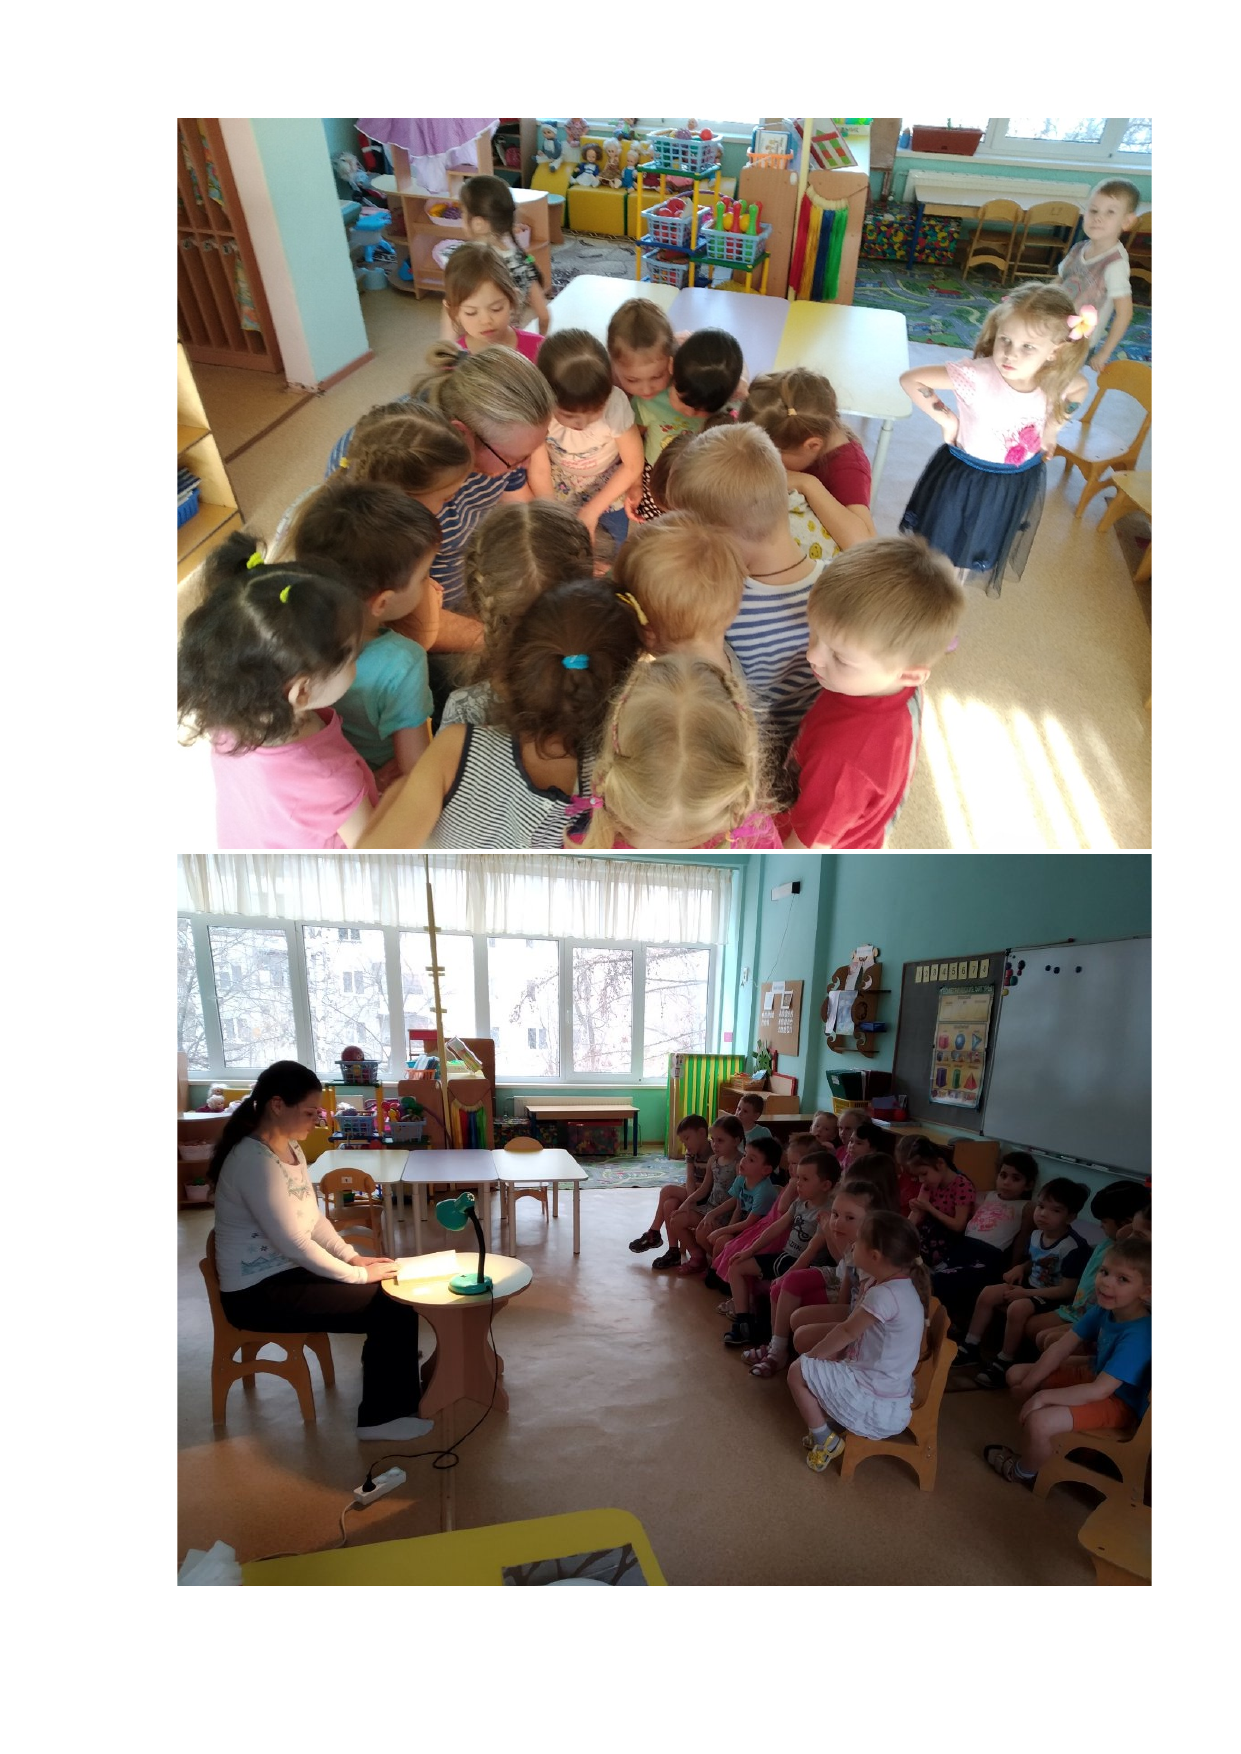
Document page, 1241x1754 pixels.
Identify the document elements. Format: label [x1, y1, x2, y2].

picture [177, 118, 1152, 849]
picture [177, 854, 1152, 1586]
